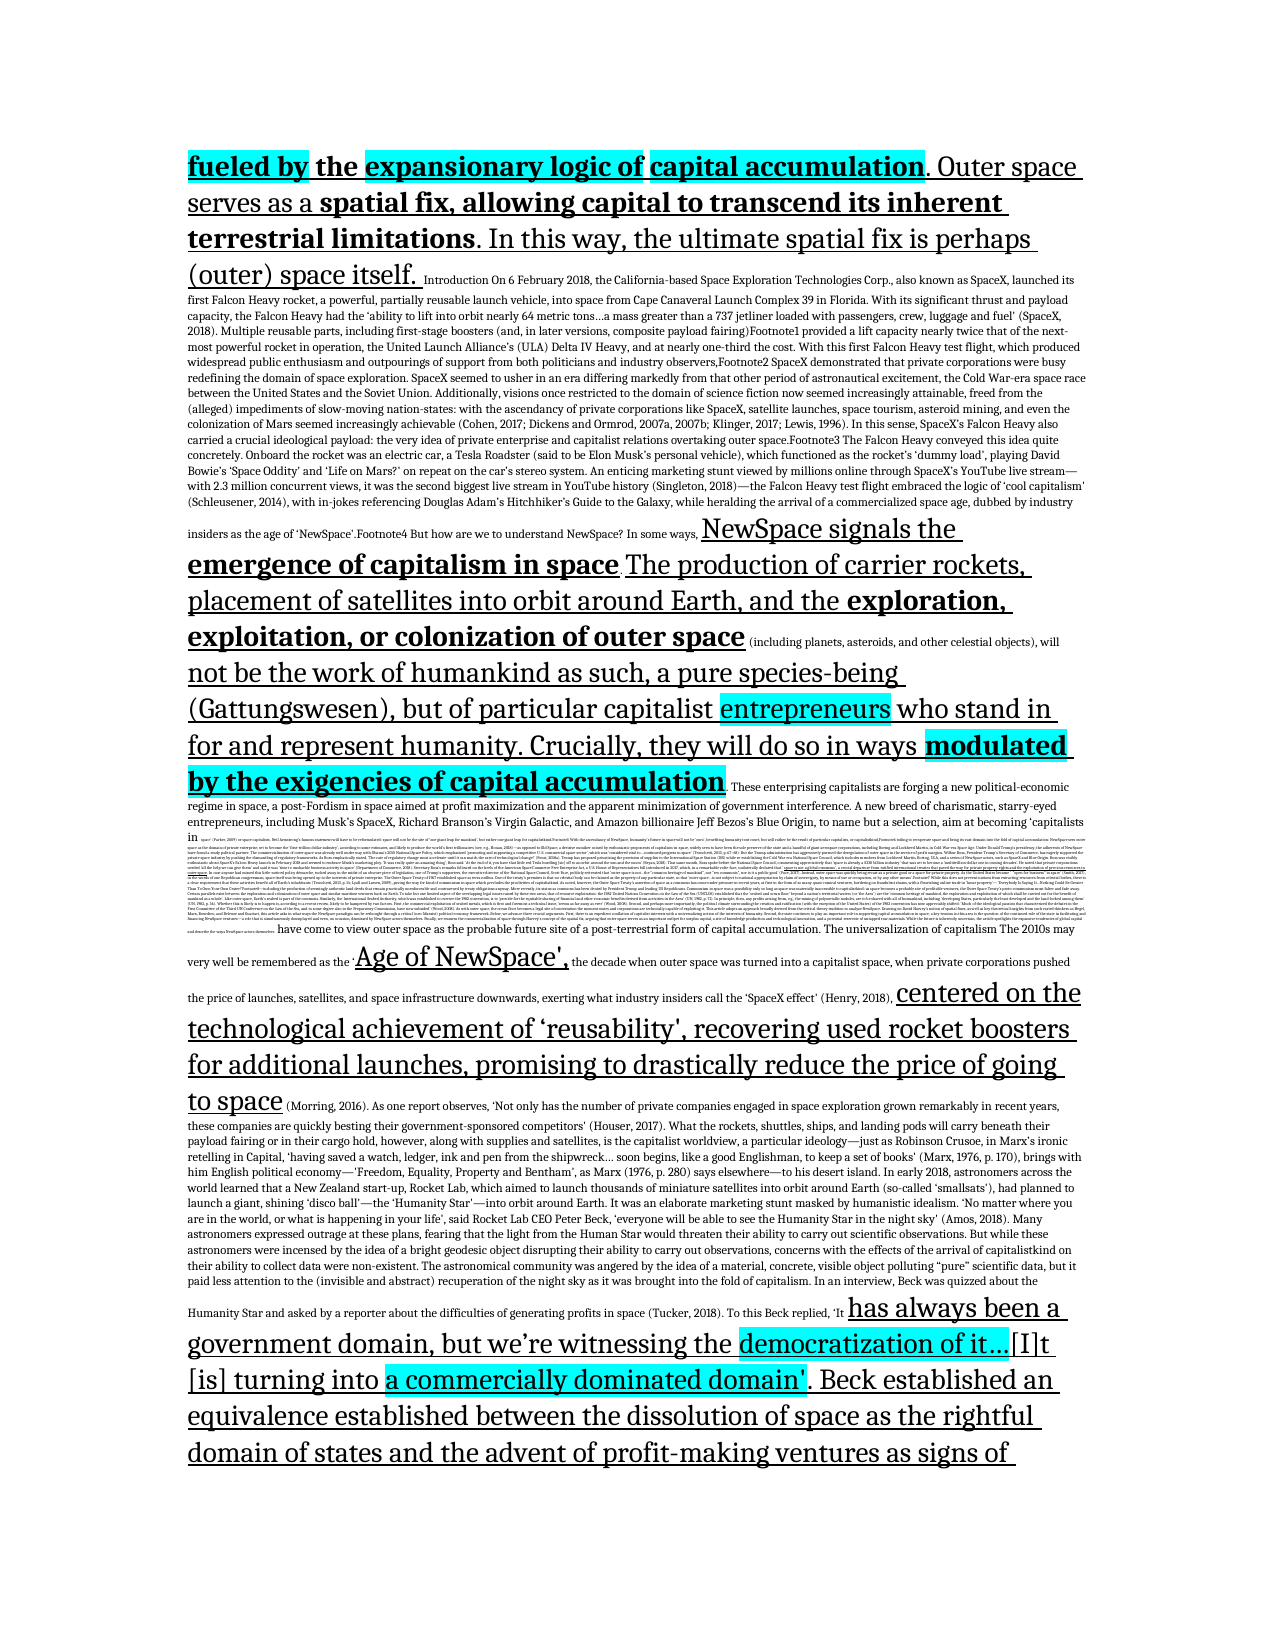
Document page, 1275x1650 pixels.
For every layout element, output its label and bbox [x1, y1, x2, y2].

text [187, 150, 1087, 1469]
